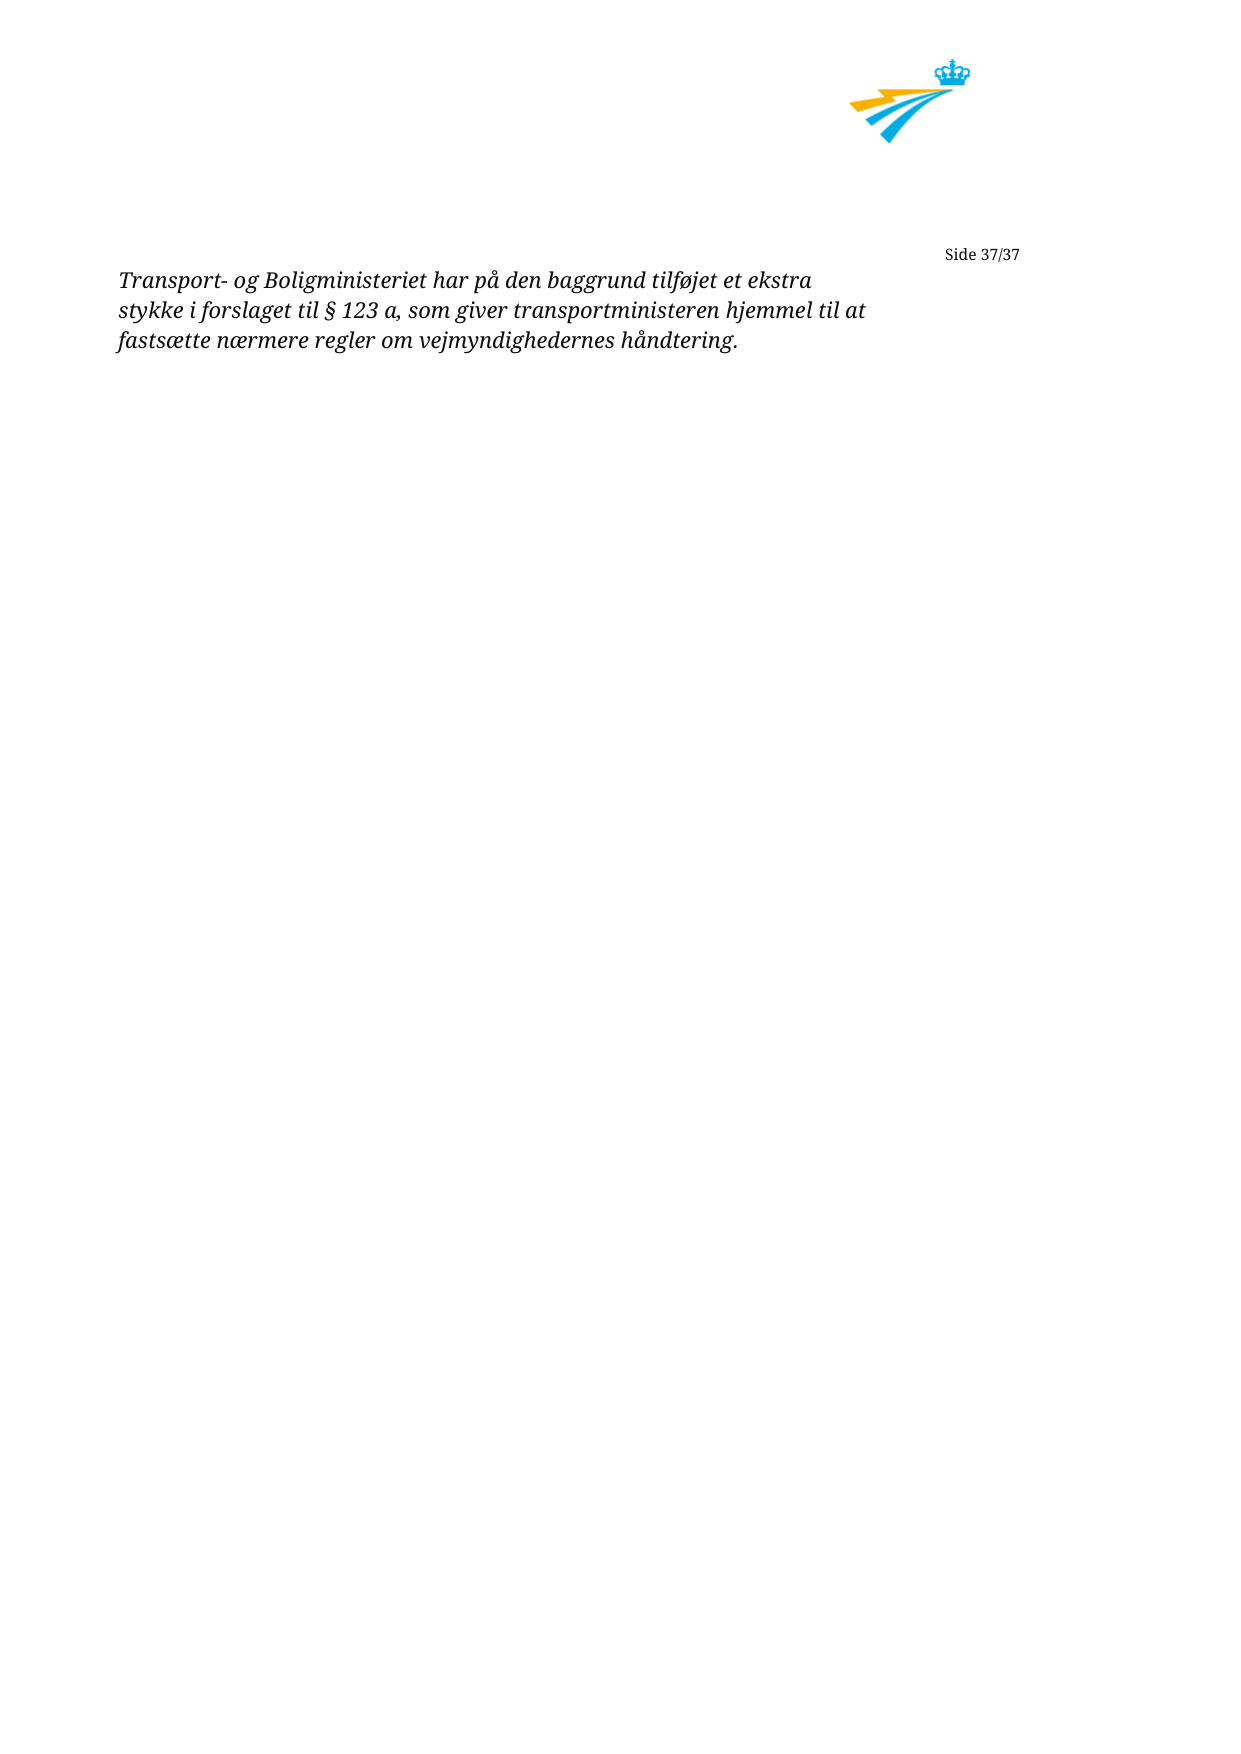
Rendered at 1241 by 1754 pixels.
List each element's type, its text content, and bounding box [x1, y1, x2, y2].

picture [954, 69, 961, 78]
picture [850, 59, 970, 143]
text Transport- og Boligministeriet har på den baggrund tilføjet et ekstra stykke i forslaget til § 123 a, som giver transportministeren hjemmel til at fastsætte nærmere regler om vejmyndighedernes håndtering. [118, 265, 886, 355]
